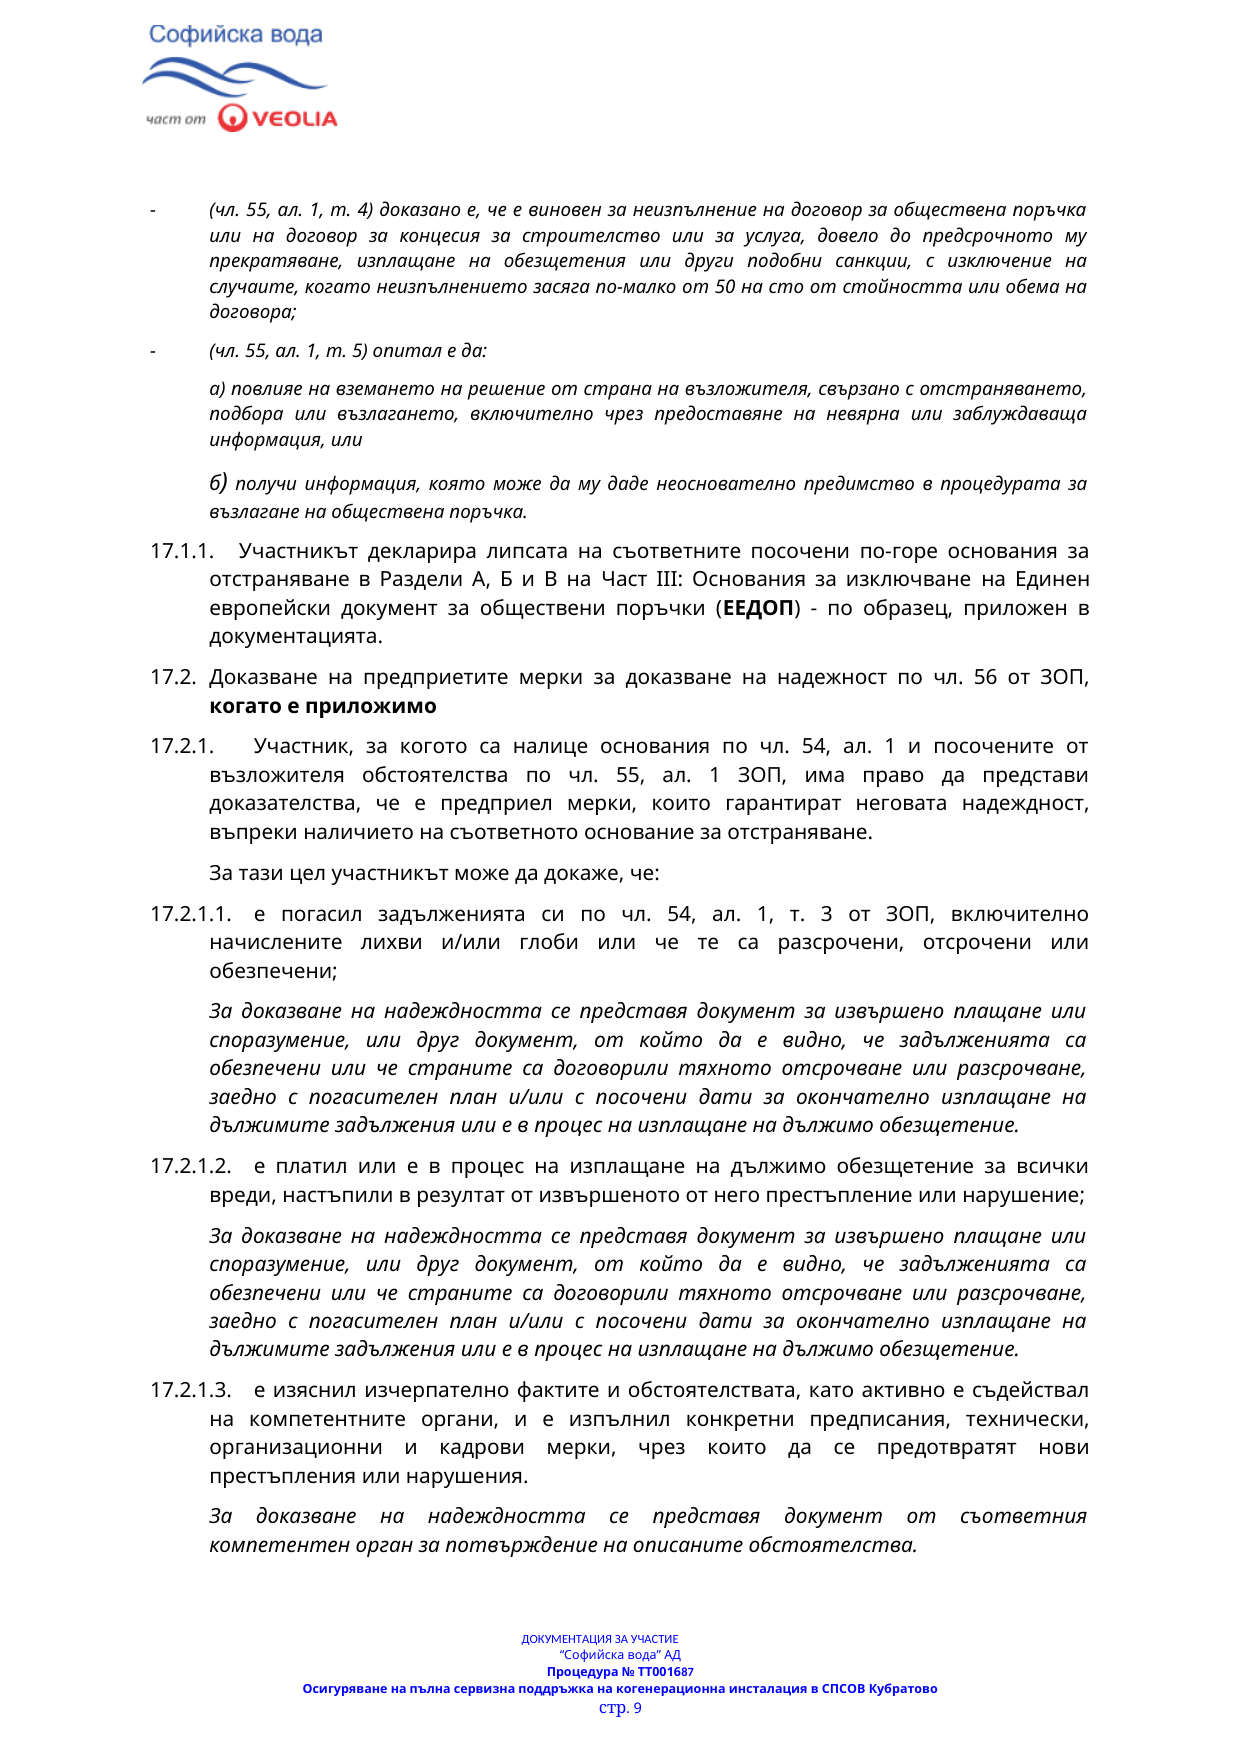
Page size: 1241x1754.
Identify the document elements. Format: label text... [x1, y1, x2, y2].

list (чл. 55, ал. 1, т. 5) опитал е да: [150, 337, 1090, 362]
text б) получи информация, която може да му даде неоснователно предимство в процедурата за възлагане на обществена поръчка. [209, 464, 1090, 523]
list е изяснил изчерпателно фактите и обстоятелствата, като активно е съдействал на компетентните органи, и е изпълнил конкретни предписания, технически, организационни и кадрови мерки, чрез които да се предотвратят нови престъпления или нарушения. [150, 1375, 1090, 1489]
text За тази цел участникът може да докаже, че: [209, 858, 1090, 886]
list Участникът декларира липсата на съответните посочени по-горе основания за отстраняване в Раздели А, Б и В на Част III: Основания за изключване на Единен европейски документ за обществени поръчки (ЕЕДОП) - по образец, приложен в документацията. [150, 536, 1090, 650]
list (чл. 55, ал. 1, т. 4) доказано е, че е виновен за неизпълнение на договор за обществена поръчка или на договор за концесия за строителство или за услуга, довело до предсрочното му прекратяване, изплащане на обезщетения или други подобни санкции, с изключение на случаите, когато неизпълнението засяга по-малко от 50 на сто от стойността или обема на договора; [150, 197, 1090, 324]
text За доказване на надеждността се представя документ от съответния компетентен орган за потвърждение на описаните обстоятелства. [209, 1502, 1090, 1558]
picture [142, 25, 338, 132]
text а) повлияе на вземането на решение от страна на възложителя, свързано с отстраняването, подбора или възлагането, включително чрез предоставяне на невярна или заблуждаваща информация, или [209, 375, 1090, 451]
list е платил или е в процес на изплащане на дължимо обезщетение за всички вреди, настъпили в резултат от извършеното от него престъпление или нарушение; [150, 1151, 1090, 1208]
list Участник, за когото са налице основания по чл. 54, ал. 1 и посочените от възложителя обстоятелства по чл. 55, ал. 1 ЗОП, има право да представи доказателства, че е предприел мерки, които гарантират неговата надеждност, въпреки наличието на съответното основание за отстраняване. [150, 732, 1090, 845]
text За доказване на надеждността се представя документ за извършено плащане или споразумение, или друг документ, от който да е видно, че задълженията са обезпечени или че страните са договорили тяхното отсрочване или разсрочване, заедно с погасителен план и/или с посочени дати за окончателно изплащане на дължимите задължения или е в процес на изплащане на дължимо обезщетение. [209, 997, 1090, 1139]
list Доказване на предприетите мерки за доказване на надежност по чл. 56 от ЗОП, когато е приложимо [150, 662, 1090, 719]
text За доказване на надеждността се представя документ за извършено плащане или споразумение, или друг документ, от който да е видно, че задълженията са обезпечени или че страните са договорили тяхното отсрочване или разсрочване, заедно с погасителен план и/или с посочени дати за окончателно изплащане на дължимите задължения или е в процес на изплащане на дължимо обезщетение. [209, 1221, 1090, 1363]
list е погасил задълженията си по чл. 54, ал. 1, т. 3 от ЗОП, включително начислените лихви и/или глоби или че те са разсрочени, отсрочени или обезпечени; [150, 899, 1090, 984]
